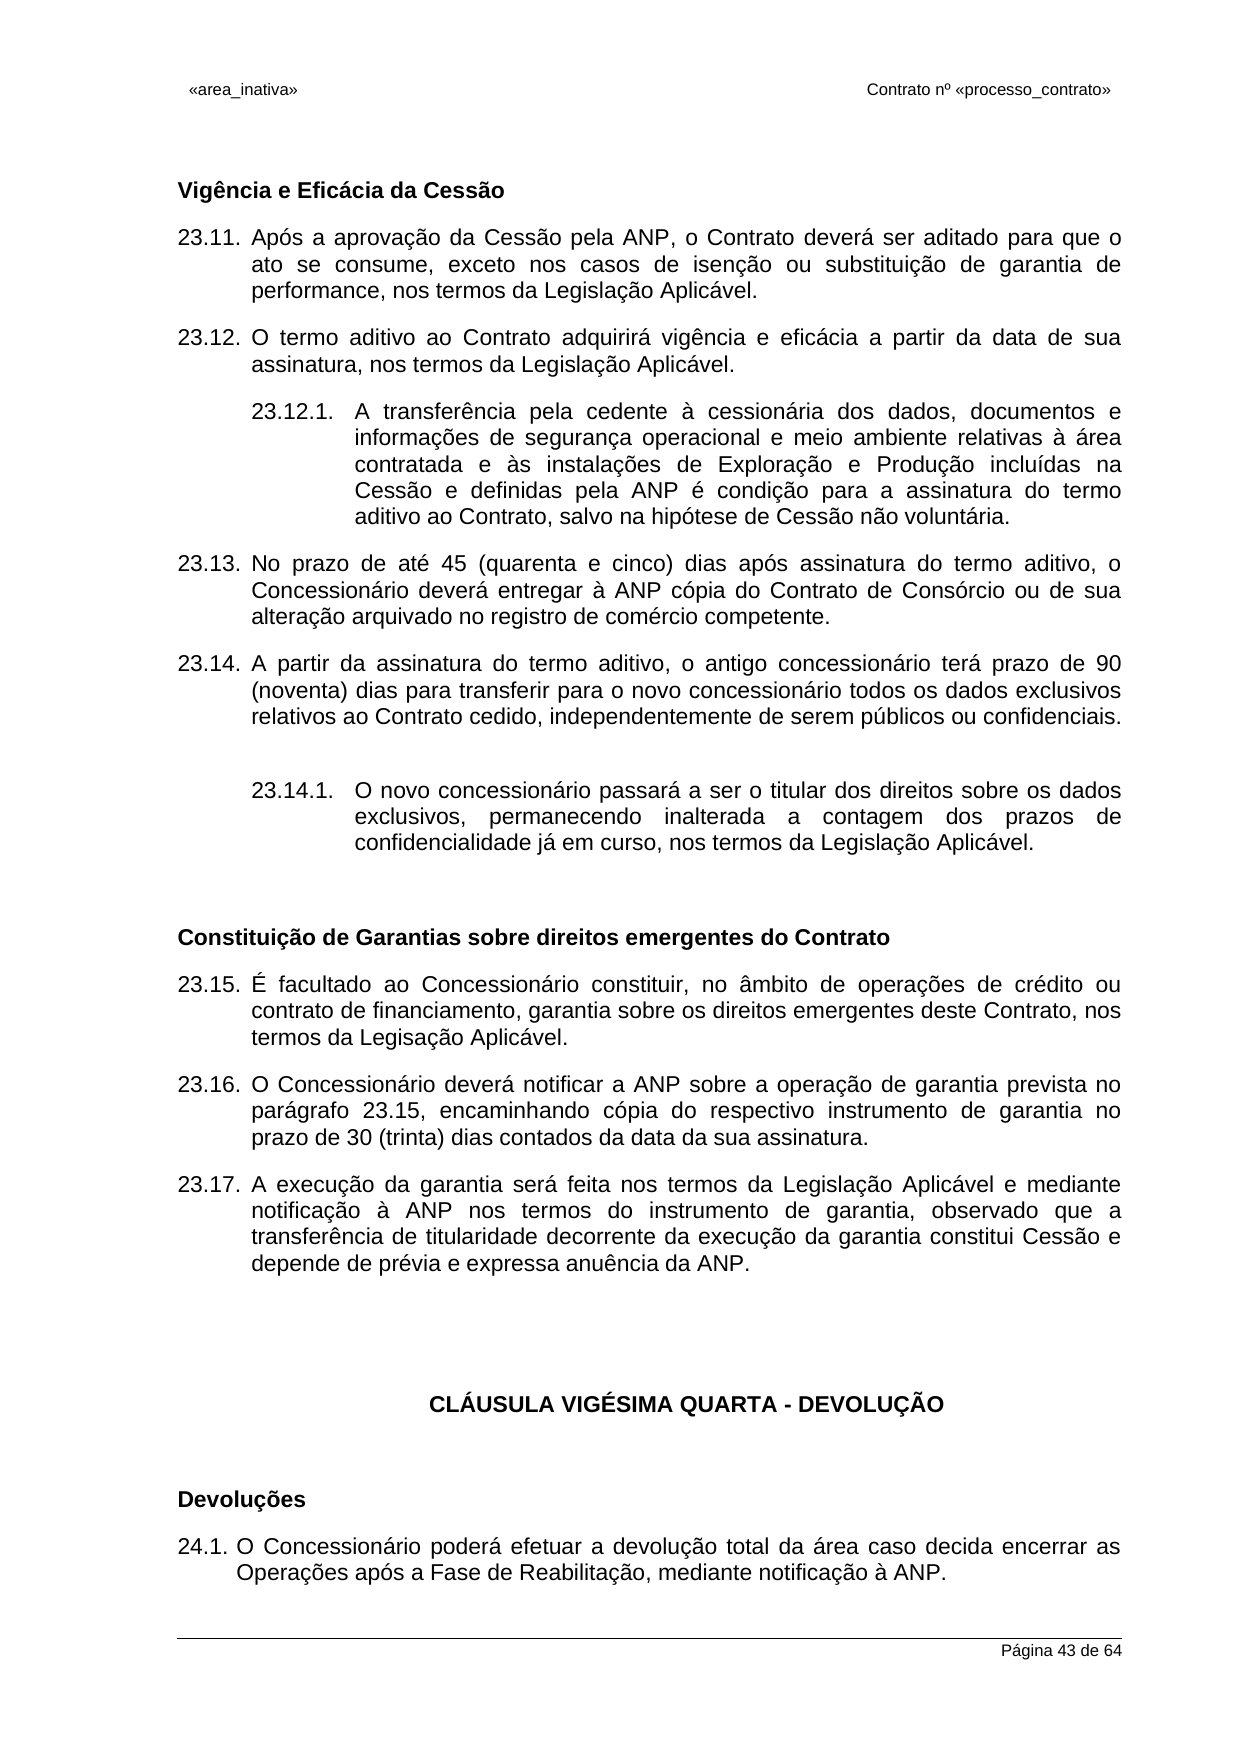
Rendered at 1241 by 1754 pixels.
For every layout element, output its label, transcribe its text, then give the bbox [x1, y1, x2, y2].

text Constituição de Garantias sobre direitos emergentes do Contrato [177, 924, 1122, 950]
text É facultado ao Concessionário constituir, no âmbito de operações de crédito ou contrato de financiamento, garantia sobre os direitos emergentes deste Contrato, nos termos da Legisação Aplicável. [177, 971, 1122, 1050]
text Devoluções [177, 1486, 1122, 1512]
text O novo concessionário passará a ser o titular dos direitos sobre os dados exclusivos, permanecendo inalterada a contagem dos prazos de confidencialidade já em curso, nos termos da Legislação Aplicável. [251, 777, 1122, 856]
text No prazo de até 45 (quarenta e cinco) dias após assinatura do termo aditivo, o Concessionário deverá entregar à ANP cópia do Contrato de Consórcio ou de sua alteração arquivado no registro de comércio competente. [177, 550, 1122, 629]
text A partir da assinatura do termo aditivo, o antigo concessionário terá prazo de 90 (noventa) dias para transferir para o novo concessionário todos os dados exclusivos relativos ao Contrato cedido, independentemente de serem públicos ou confidenciais. [177, 650, 1122, 756]
text A execução da garantia será feita nos termos da Legislação Aplicável e mediante notificação à ANP nos termos do instrumento de garantia, observado que a transferência de titularidade decorrente da execução da garantia constitui Cessão e depende de prévia e expressa anuência da ANP. [177, 1171, 1122, 1276]
text Vigência e Eficácia da Cessão [177, 177, 1122, 203]
text O termo aditivo ao Contrato adquirirá vigência e eficácia a partir da data de sua assinatura, nos termos da Legislação Aplicável. [177, 324, 1122, 377]
text A transferência pela cedente à cessionária dos dados, documentos e informações de segurança operacional e meio ambiente relativas à área contratada e às instalações de Exploração e Produção incluídas na Cessão e definidas pela ANP é condição para a assinatura do termo aditivo ao Contrato, salvo na hipótese de Cessão não voluntária. [251, 398, 1122, 529]
text O Concessionário poderá efetuar a devolução total da área caso decida encerrar as Operações após a Fase de Reabilitação, mediante notificação à ANP. [177, 1533, 1122, 1586]
text Após a aprovação da Cessão pela ANP, o Contrato deverá ser aditado para que o ato se consume, exceto nos casos de isenção ou substituição de garantia de performance, nos termos da Legislação Aplicável. [177, 224, 1122, 303]
text CLÁUSULA VIGÉSIMA QUARTA - DEVOLUÇÃO [177, 1391, 1122, 1418]
text O Concessionário deverá notificar a ANP sobre a operação de garantia prevista no parágrafo 23.15, encaminhando cópia do respectivo instrumento de garantia no prazo de 30 (trinta) dias contados da data da sua assinatura. [177, 1071, 1122, 1150]
